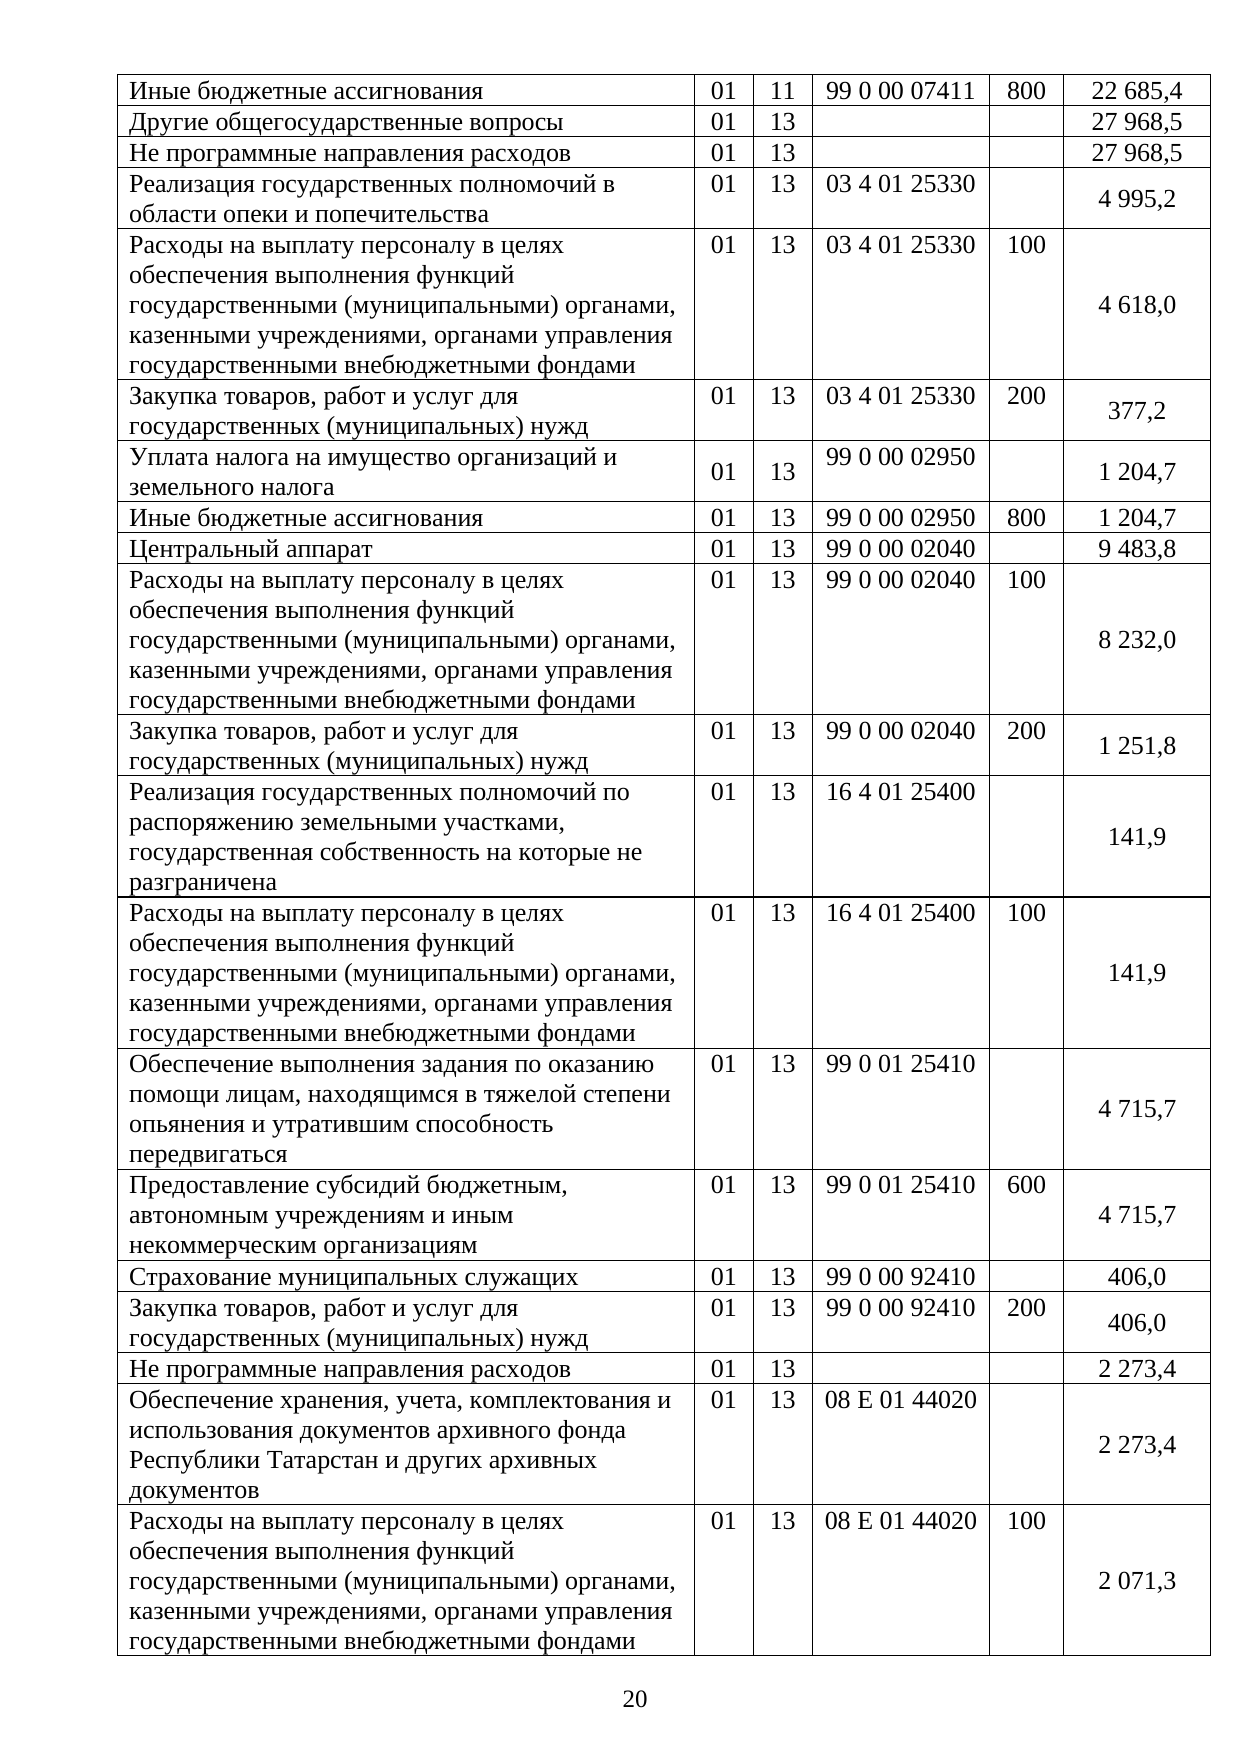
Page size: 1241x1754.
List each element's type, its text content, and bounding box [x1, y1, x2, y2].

table_cell Предоставление субсидий бюджетным, автономным учреждениям и иным некоммерческим организациям [118, 1170, 694, 1259]
table_cell 4 995,2 [1064, 168, 1210, 228]
table_cell 200 [990, 1292, 1063, 1352]
table_cell 100 [990, 1505, 1063, 1655]
table_cell Иные бюджетные ассигнования [118, 502, 694, 532]
table_cell Не программные направления расходов [118, 1353, 694, 1383]
table_cell 99 0 00 02950 [813, 502, 989, 532]
table_cell 13 [754, 1353, 812, 1383]
table_cell 99 0 01 25410 [813, 1170, 989, 1259]
table_cell Закупка товаров, работ и услуг для государственных (муниципальных) нужд [118, 380, 694, 440]
table_cell 13 [754, 441, 812, 501]
table_cell 01 [695, 533, 753, 563]
table_cell 13 [754, 229, 812, 379]
table_cell Уплата налога на имущество организаций и земельного налога [118, 441, 694, 501]
table_cell 99 0 00 02950 [813, 441, 989, 501]
table_cell Закупка товаров, работ и услуг для государственных (муниципальных) нужд [118, 715, 694, 775]
table_cell 27 968,5 [1064, 137, 1210, 167]
table_cell 406,0 [1064, 1261, 1210, 1291]
table_cell 13 [754, 1261, 812, 1291]
table_cell 01 [695, 1292, 753, 1352]
table_cell 01 [695, 1170, 753, 1259]
table_cell 141,9 [1064, 776, 1210, 896]
table_cell 200 [990, 715, 1063, 775]
table_cell 8 232,0 [1064, 564, 1210, 714]
table_cell 01 [695, 137, 753, 167]
table_cell 13 [754, 1384, 812, 1504]
table_cell 13 [754, 533, 812, 563]
table_cell [990, 137, 1063, 167]
table_cell 01 [695, 776, 753, 896]
table_cell Центральный аппарат [118, 533, 694, 563]
table_cell [990, 533, 1063, 563]
table_cell 600 [990, 1170, 1063, 1259]
table_cell 01 [695, 168, 753, 228]
table_cell 13 [754, 715, 812, 775]
table_cell 13 [754, 1170, 812, 1259]
table_cell Другие общегосударственные вопросы [118, 106, 694, 136]
table_cell 03 4 01 25330 [813, 380, 989, 440]
table_cell Обеспечение выполнения задания по оказанию помощи лицам, находящимся в тяжелой степени опьянения и утратившим способность передвигаться [118, 1049, 694, 1168]
table_cell 08 Е 01 44020 [813, 1384, 989, 1504]
table_cell 4 715,7 [1064, 1170, 1210, 1259]
table_cell 2 273,4 [1064, 1384, 1210, 1504]
table_cell 99 0 01 25410 [813, 1049, 989, 1168]
table_cell Закупка товаров, работ и услуг для государственных (муниципальных) нужд [118, 1292, 694, 1352]
table_cell 4 618,0 [1064, 229, 1210, 379]
table_cell 27 968,5 [1064, 106, 1210, 136]
table_cell 01 [695, 106, 753, 136]
table_cell [990, 1353, 1063, 1383]
table_cell 800 [990, 75, 1063, 105]
table_cell 1 204,7 [1064, 502, 1210, 532]
table_cell 141,9 [1064, 898, 1210, 1047]
table_cell 4 715,7 [1064, 1049, 1210, 1168]
table_cell 13 [754, 137, 812, 167]
table_cell Страхование муниципальных служащих [118, 1261, 694, 1291]
table_cell 13 [754, 898, 812, 1047]
table_cell Обеспечение хранения, учета, комплектования и использования документов архивного фонда Республики Татарстан и других архивных документов [118, 1384, 694, 1504]
table_cell 99 0 00 02040 [813, 715, 989, 775]
table_cell 99 0 00 02040 [813, 564, 989, 714]
table_cell 1 251,8 [1064, 715, 1210, 775]
table_cell 13 [754, 1505, 812, 1655]
table_cell 13 [754, 380, 812, 440]
table_cell 99 0 00 92410 [813, 1261, 989, 1291]
table_cell [990, 1049, 1063, 1168]
table_cell 01 [695, 1353, 753, 1383]
table_cell 16 4 01 25400 [813, 898, 989, 1047]
table_cell 01 [695, 380, 753, 440]
table_cell 13 [754, 776, 812, 896]
table_cell 01 [695, 229, 753, 379]
table_cell 01 [695, 75, 753, 105]
table_cell 99 0 00 02040 [813, 533, 989, 563]
table_cell 01 [695, 1505, 753, 1655]
table_cell 100 [990, 564, 1063, 714]
table_cell 13 [754, 502, 812, 532]
table_cell 03 4 01 25330 [813, 229, 989, 379]
table_cell 800 [990, 502, 1063, 532]
table_cell 11 [754, 75, 812, 105]
table_cell [990, 441, 1063, 501]
table_cell Реализация государственных полномочий по распоряжению земельными участками, государственная собственность на которые не разграничена [118, 776, 694, 896]
table_cell 13 [754, 1292, 812, 1352]
table_cell 406,0 [1064, 1292, 1210, 1352]
table_cell 01 [695, 898, 753, 1047]
table_cell 01 [695, 502, 753, 532]
table_cell [990, 776, 1063, 896]
table_cell Иные бюджетные ассигнования [118, 75, 694, 105]
table_cell 08 Е 01 44020 [813, 1505, 989, 1655]
table_cell [990, 106, 1063, 136]
table_cell 22 685,4 [1064, 75, 1210, 105]
table_cell 100 [990, 229, 1063, 379]
table_cell Не программные направления расходов [118, 137, 694, 167]
table_cell 01 [695, 1049, 753, 1168]
table_cell 01 [695, 715, 753, 775]
table_cell 2 071,3 [1064, 1505, 1210, 1655]
table_cell Реализация государственных полномочий в области опеки и попечительства [118, 168, 694, 228]
table_cell [990, 1261, 1063, 1291]
table_cell 01 [695, 1261, 753, 1291]
table_cell [813, 106, 989, 136]
table_cell 13 [754, 564, 812, 714]
table_cell [990, 168, 1063, 228]
table_cell [990, 1384, 1063, 1504]
table_cell 01 [695, 441, 753, 501]
table_cell 13 [754, 168, 812, 228]
table_cell 1 204,7 [1064, 441, 1210, 501]
table_cell 99 0 00 92410 [813, 1292, 989, 1352]
table_cell 99 0 00 07411 [813, 75, 989, 105]
table_cell 13 [754, 106, 812, 136]
table_cell [813, 1353, 989, 1383]
table_cell 13 [754, 1049, 812, 1168]
table_cell 2 273,4 [1064, 1353, 1210, 1383]
table_cell 01 [695, 1384, 753, 1504]
table_cell 377,2 [1064, 380, 1210, 440]
table_cell 100 [990, 898, 1063, 1047]
table_cell [813, 137, 989, 167]
table_cell 200 [990, 380, 1063, 440]
table_cell 01 [695, 564, 753, 714]
table_cell 03 4 01 25330 [813, 168, 989, 228]
table_cell 16 4 01 25400 [813, 776, 989, 896]
table_cell 9 483,8 [1064, 533, 1210, 563]
